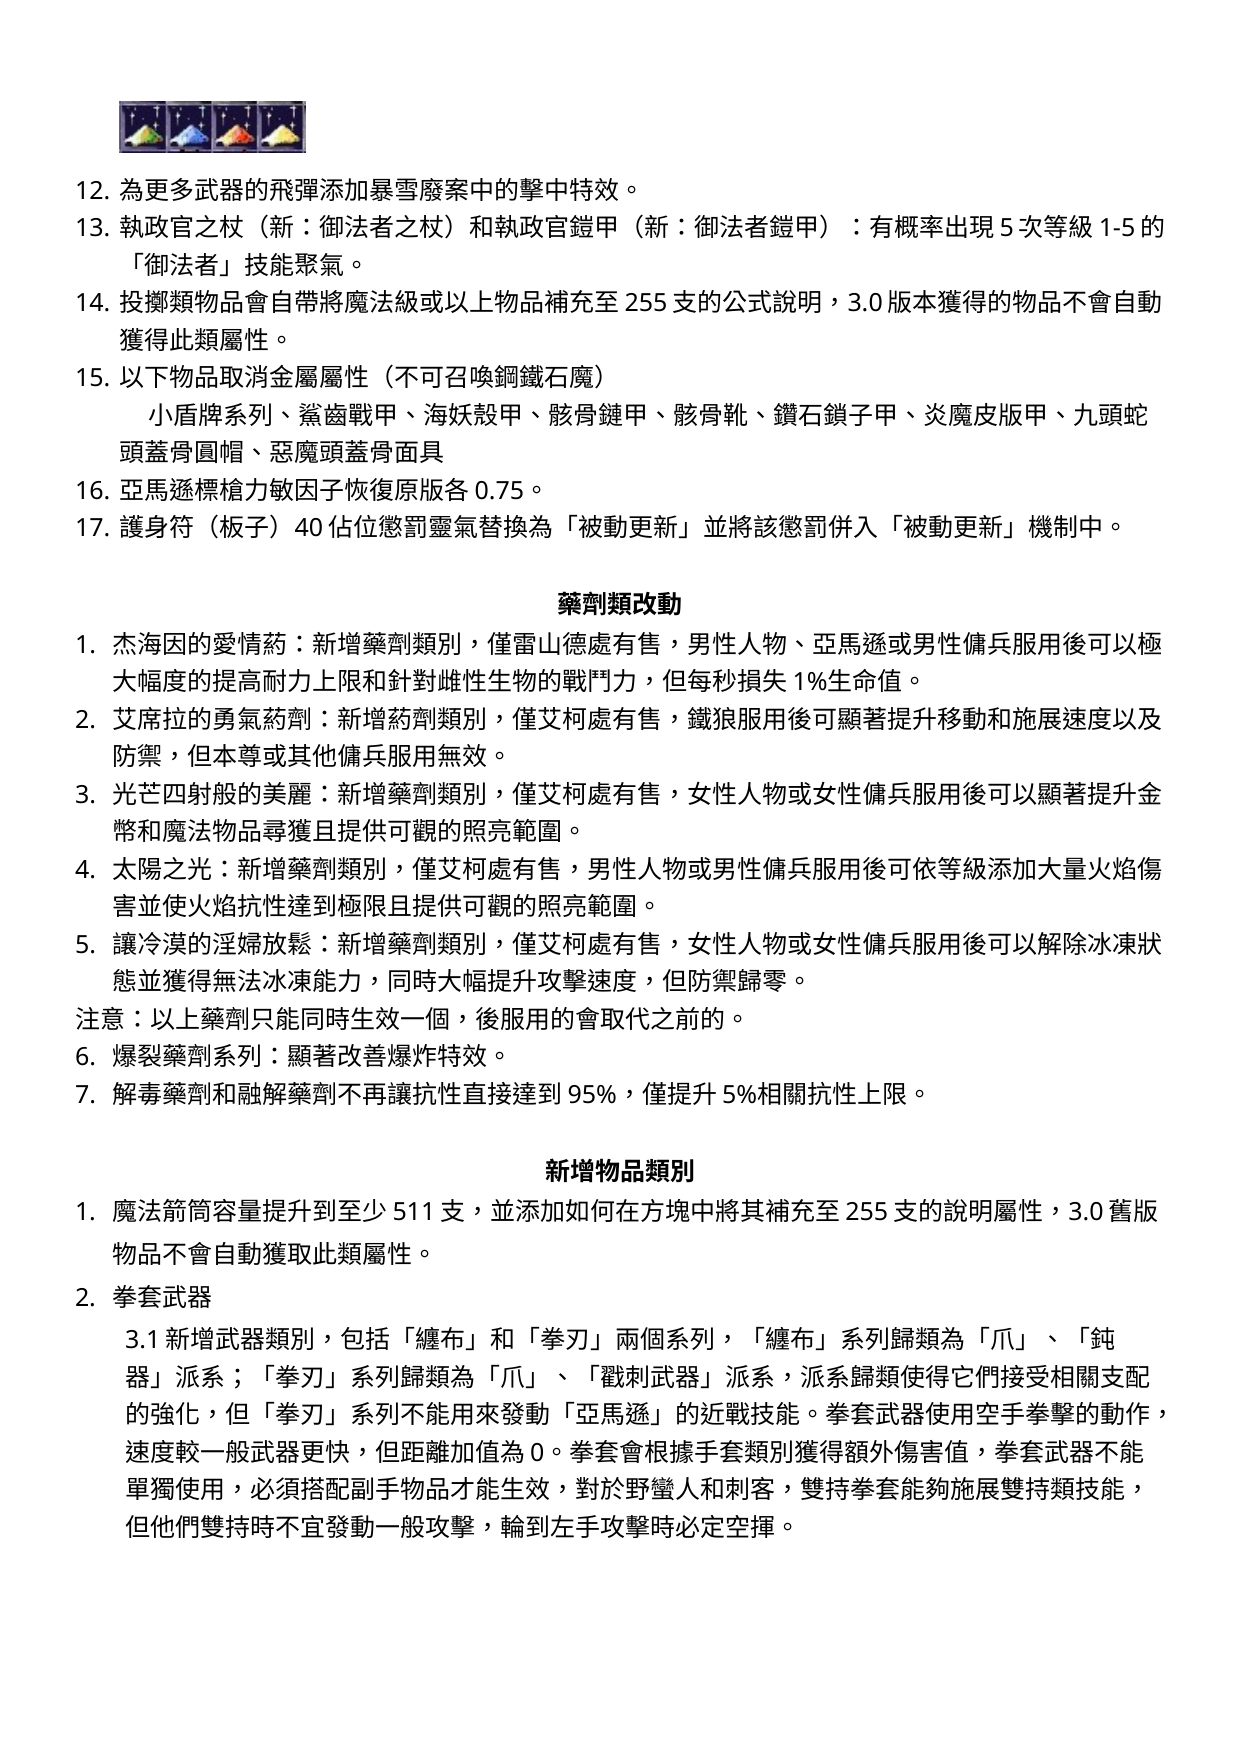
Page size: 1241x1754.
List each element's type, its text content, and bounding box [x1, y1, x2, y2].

list 投擲類物品會自帶將魔法級或以上物品補充至255支的公式說明，3.0版本獲得的物品不會自動獲得此類屬性。 [75, 282, 1165, 357]
list 亞馬遜標槍力敏因子恢復原版各0.75。 [75, 469, 1165, 507]
list 拳套武器 [75, 1276, 1165, 1314]
subtitle 新增物品類別 [75, 1151, 1165, 1188]
subtitle 藥劑類改動 [75, 584, 1165, 622]
list 讓冷漠的淫婦放鬆：新增藥劑類別，僅艾柯處有售，女性人物或女性傭兵服用後可以解除冰凍狀態並獲得無法冰凍能力，同時大幅提升攻擊速度，但防禦歸零。 [75, 924, 1165, 999]
list 3.1新增武器類別，包括「纏布」和「拳刃」兩個系列，「纏布」系列歸類為「爪」、「鈍器」派系；「拳刃」系列歸類為「爪」、「戳刺武器」派系，派系歸類使得它們接受相關支配的強化，但「拳刃」系列不能用來發動「亞馬遜」的近戰技能。拳套武器使用空手拳擊的動作，速度較一般武器更快，但距離加值為0。拳套會根據手套類別獲得額外傷害值，拳套武器不能單獨使用，必須搭配副手物品才能生效，對於野蠻人和刺客，雙持拳套能夠施展雙持類技能，但他們雙持時不宜發動一般攻擊，輪到左手攻擊時必定空揮。 [125, 1319, 1165, 1544]
list 光芒四射般的美麗：新增藥劑類別，僅艾柯處有售，女性人物或女性傭兵服用後可以顯著提升金幣和魔法物品尋獲且提供可觀的照亮範圍。 [75, 774, 1165, 849]
list 小盾牌系列、鯊齒戰甲、海妖殼甲、骸骨鏈甲、骸骨靴、鑽石鎖子甲、炎魔皮版甲、九頭蛇頭蓋骨圓帽、惡魔頭蓋骨面具 [119, 394, 1165, 469]
list 解毒藥劑和融解藥劑不再讓抗性直接達到95%，僅提升5%相關抗性上限。 [75, 1074, 1165, 1111]
picture [119, 101, 306, 153]
list 護身符（板子）40佔位懲罰靈氣替換為「被動更新」並將該懲罰併入「被動更新」機制中。 [75, 507, 1165, 544]
list 執政官之杖（新：御法者之杖）和執政官鎧甲（新：御法者鎧甲）：有概率出現5次等級1-5的「御法者」技能聚氣。 [75, 207, 1165, 282]
list 杰海因的愛情葯：新增藥劑類別，僅雷山德處有售，男性人物、亞馬遜或男性傭兵服用後可以極大幅度的提高耐力上限和針對雌性生物的戰鬥力，但每秒損失1%生命值。 [75, 624, 1165, 699]
list 為更多武器的飛彈添加暴雪廢案中的擊中特效。 [75, 169, 1165, 207]
list 太陽之光：新增藥劑類別，僅艾柯處有售，男性人物或男性傭兵服用後可依等級添加大量火焰傷害並使火焰抗性達到極限且提供可觀的照亮範圍。 [75, 849, 1165, 924]
list 艾席拉的勇氣葯劑：新增葯劑類別，僅艾柯處有售，鐵狼服用後可顯著提升移動和施展速度以及防禦，但本尊或其他傭兵服用無效。 [75, 699, 1165, 774]
list 以下物品取消金屬屬性（不可召喚鋼鐵石魔） [75, 357, 1165, 394]
list 魔法箭筒容量提升到至少511支，並添加如何在方塊中將其補充至255支的說明屬性，3.0舊版物品不會自動獲取此類屬性。 [75, 1190, 1165, 1271]
list 爆裂藥劑系列：顯著改善爆炸特效。 [75, 1036, 1165, 1074]
text 注意：以上藥劑只能同時生效一個，後服用的會取代之前的。 [75, 999, 1165, 1036]
